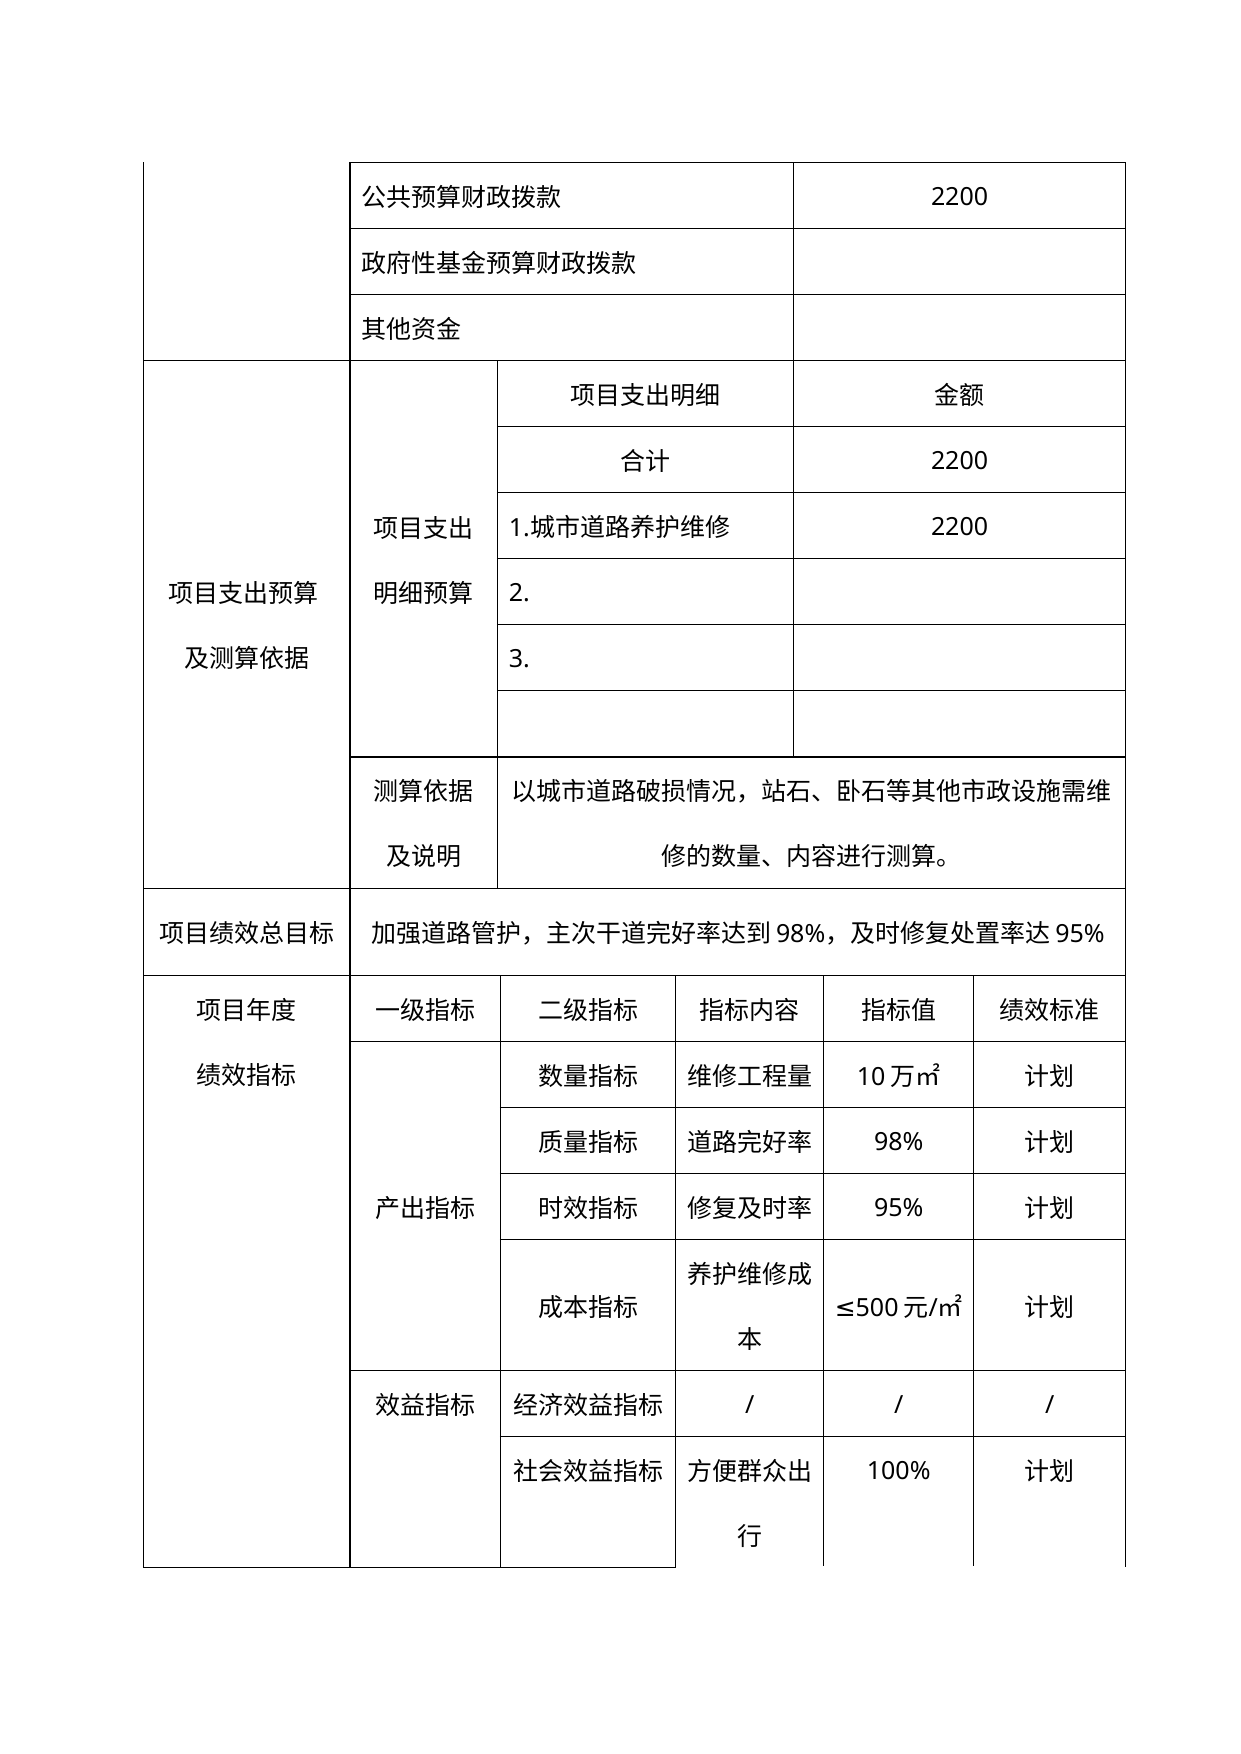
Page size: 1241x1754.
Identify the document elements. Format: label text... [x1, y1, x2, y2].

table_cell 2. [498, 559, 793, 624]
table_cell [794, 559, 1125, 624]
table_cell / [676, 1371, 823, 1436]
table_cell 2200 [794, 493, 1125, 558]
table_cell 以城市道路破损情况，站石、卧石等其他市政设施需维修的数量、内容进行测算。 [498, 758, 1125, 887]
table_cell 公共预算财政拨款 [351, 163, 793, 228]
table_cell 方便群众出行 [676, 1437, 823, 1567]
table_cell 养护维修成本 [676, 1240, 823, 1370]
table_cell 经济效益指标 [501, 1371, 675, 1436]
table_cell 计划 [974, 1108, 1125, 1173]
table_cell 计划 [974, 1174, 1125, 1239]
table_cell 95% [824, 1174, 973, 1239]
table_cell 维修工程量 [676, 1042, 823, 1107]
table_cell 计划 [974, 1042, 1125, 1107]
table_cell 指标值 [824, 976, 973, 1041]
table_cell 测算依据 及说明 [351, 758, 497, 887]
table_cell 98% [824, 1108, 973, 1173]
table_cell 产出指标 [351, 1042, 500, 1370]
table_cell 项目支出明细 [498, 361, 793, 426]
table_cell [794, 229, 1125, 294]
table_cell 项目支出预算 及测算依据 [144, 361, 349, 887]
table_cell [794, 691, 1125, 756]
table_cell 绩效标准 [974, 976, 1125, 1041]
table_cell 质量指标 [501, 1108, 675, 1173]
table_cell 项目支出 明细预算 [351, 361, 497, 756]
table_cell 时效指标 [501, 1174, 675, 1239]
table_cell [498, 691, 793, 756]
table_cell 社会效益指标 [501, 1437, 675, 1567]
table_cell 其他资金 [351, 295, 793, 360]
table_cell 政府性基金预算财政拨款 [351, 229, 793, 294]
table_cell 项目年度 绩效指标 [144, 976, 349, 1567]
table_cell 项目绩效总目标 [144, 889, 349, 975]
table_cell 100% [823, 1437, 974, 1567]
table_cell 道路完好率 [676, 1108, 823, 1173]
table_cell 1.城市道路养护维修 [498, 493, 793, 558]
table_cell 指标内容 [676, 976, 823, 1041]
table_cell 加强道路管护，主次干道完好率达到98%，及时修复处置率达95% [351, 889, 1125, 975]
table_cell 数量指标 [501, 1042, 675, 1107]
table_cell 计划 [974, 1240, 1125, 1370]
table_cell ≤500元/㎡ [824, 1240, 973, 1370]
table_cell / [974, 1371, 1125, 1436]
table_cell 计划 [974, 1437, 1125, 1567]
table_cell 修复及时率 [676, 1174, 823, 1239]
table_cell [794, 295, 1125, 360]
table_cell 2200 [794, 427, 1125, 492]
table_cell 3. [498, 625, 793, 690]
table_cell 金额 [794, 361, 1125, 426]
table_cell 效益指标 [351, 1371, 500, 1567]
table_cell 一级指标 [351, 976, 500, 1041]
table_cell 10万㎡ [824, 1042, 973, 1107]
table_cell 二级指标 [501, 976, 675, 1041]
table_cell 成本指标 [501, 1240, 675, 1370]
table_cell 合计 [498, 427, 793, 492]
table_cell 2200 [794, 163, 1125, 228]
table_cell / [824, 1371, 973, 1436]
table_cell [794, 625, 1125, 690]
